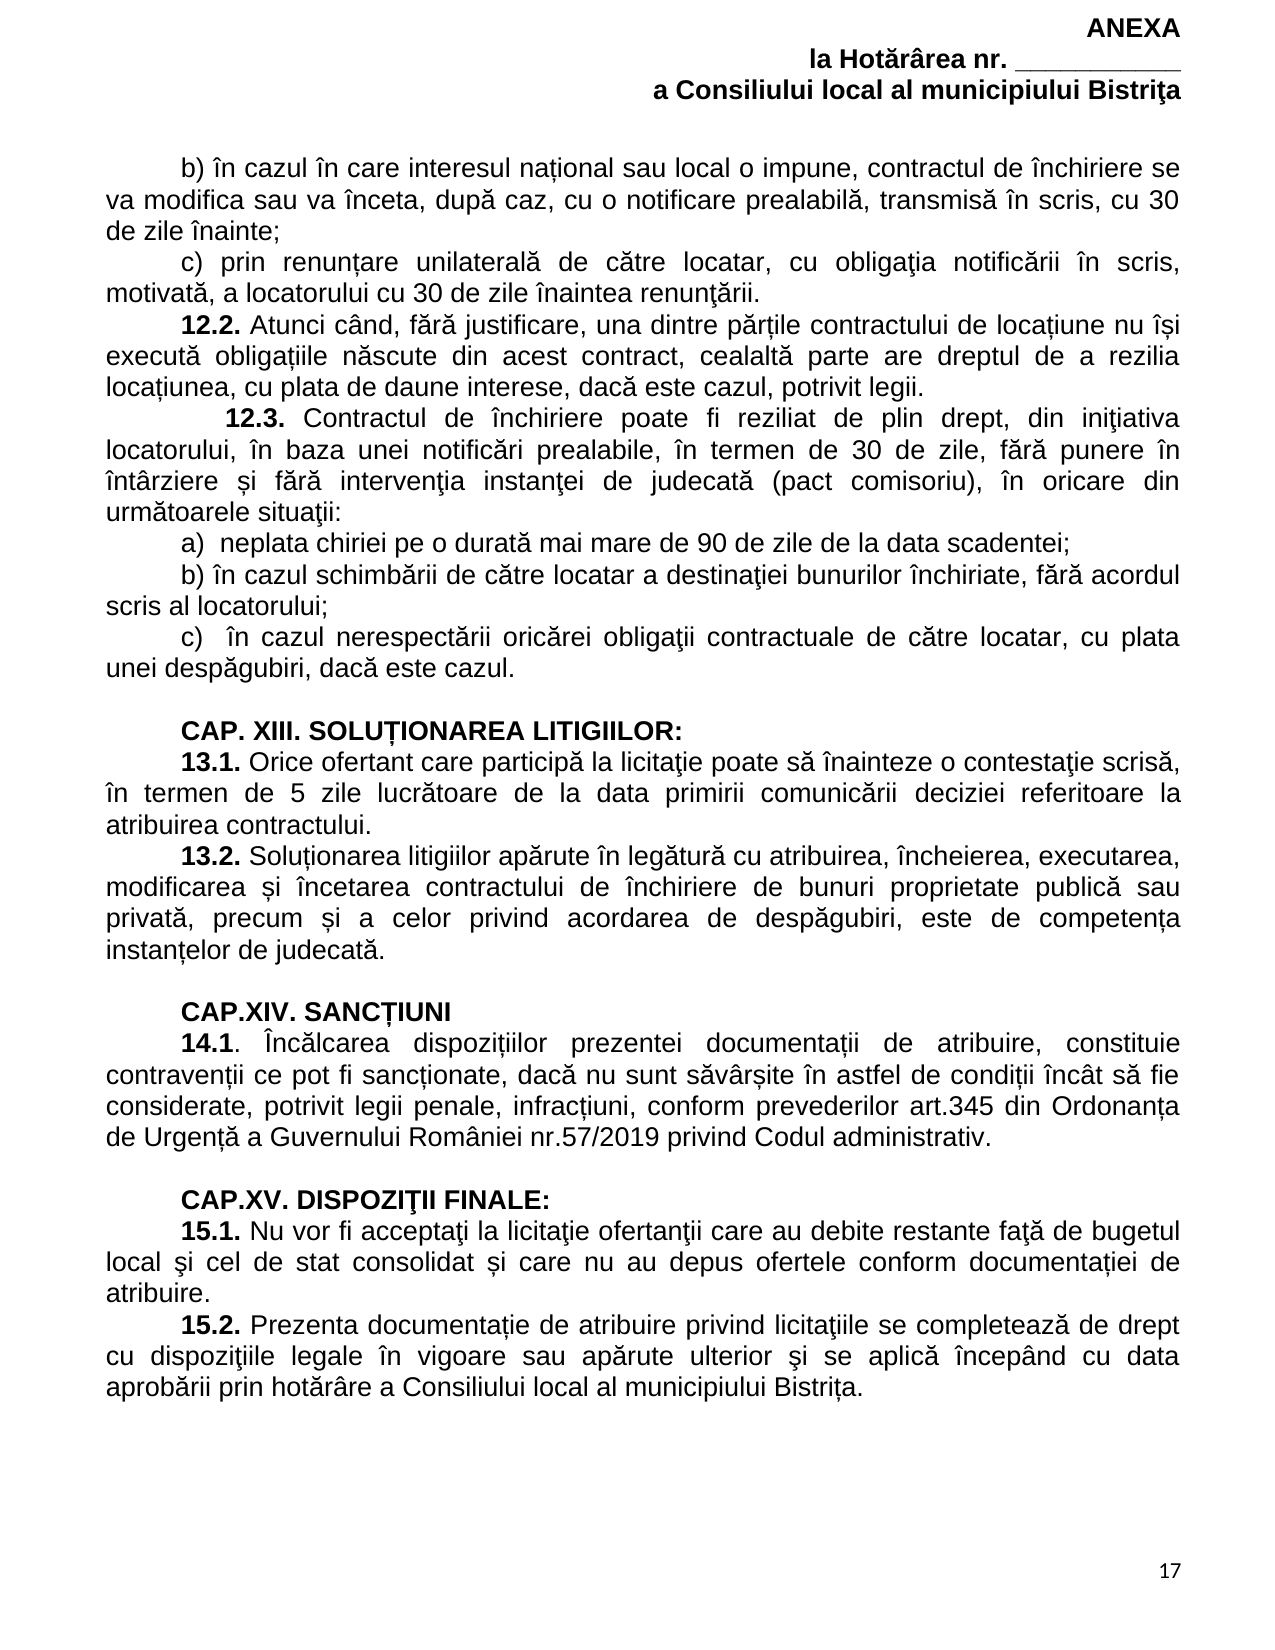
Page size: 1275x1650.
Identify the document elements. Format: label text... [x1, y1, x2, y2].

text 12.2. Atunci când, fără justificare, una dintre părțile contractului de locațiune nu își execută obligațiile născute din acest contract, cealaltă parte are dreptul de a rezilia locațiunea, cu plata de daune interese, dacă este cazul, potrivit legii. [106, 309, 1181, 402]
text 14.1. Încălcarea dispozițiilor prezentei documentații de atribuire, constituie contravenții ce pot fi sancționate, dacă nu sunt săvârșite în astfel de condiții încât să fie considerate, potrivit legii penale, infracțiuni, conform prevederilor art.345 din Ordonanța de Urgență a Guvernului României nr.57/2019 privind Codul administrativ. [106, 1027, 1181, 1152]
text c) prin renunțare unilaterală de către locatar, cu obligaţia notificării în scris, motivată, a locatorului cu 30 de zile înaintea renunţării. [106, 246, 1181, 309]
text 13.1. Orice ofertant care participă la licitaţie poate să înainteze o contestaţie scrisă, în termen de 5 zile lucrătoare de la data primirii comunicării deciziei referitoare la atribuirea contractului. [106, 746, 1181, 840]
text b) în cazul în care interesul național sau local o impune, contractul de închiriere se va modifica sau va înceta, după caz, cu o notificare prealabilă, transmisă în scris, cu 30 de zile înainte; [106, 152, 1181, 246]
text b) în cazul schimbării de către locatar a destinaţiei bunurilor închiriate, fără acordul scris al locatorului; [106, 559, 1181, 621]
text CAP.XIV. SANCȚIUNI [106, 996, 1181, 1027]
text 15.1. Nu vor fi acceptaţi la licitaţie ofertanţii care au debite restante faţă de bugetul local şi cel de stat consolidat și care nu au depus ofertele conform documentației de atribuire. [106, 1215, 1181, 1309]
text 12.3. Contractul de închiriere poate fi reziliat de plin drept, din iniţiativa locatorului, în baza unei notificări prealabile, în termen de 30 de zile, fără punere în întârziere și fără intervenţia instanţei de judecată (pact comisoriu), în oricare din următoarele situaţii: [106, 402, 1181, 527]
text 13.2. Soluționarea litigiilor apărute în legătură cu atribuirea, încheierea, executarea, modificarea și încetarea contractului de închiriere de bunuri proprietate publică sau privată, precum și a celor privind acordarea de despăgubiri, este de competența instanțelor de judecată. [106, 840, 1181, 965]
text 15.2. Prezenta documentație de atribuire privind licitaţiile se completează de drept cu dispoziţiile legale în vigoare sau apărute ulterior şi se aplică începând cu data aprobării prin hotărâre a Consiliului local al municipiului Bistrița. [106, 1309, 1181, 1402]
text CAP.XV. DISPOZIŢII FINALE: [106, 1184, 1181, 1215]
text a) neplata chiriei pe o durată mai mare de 90 de zile de la data scadentei; [106, 527, 1181, 559]
text CAP. XIII. SOLUȚIONAREA LITIGIILOR: [106, 715, 1181, 746]
text c) în cazul nerespectării oricărei obligaţii contractuale de către locatar, cu plata unei despăgubiri, dacă este cazul. [106, 621, 1181, 684]
